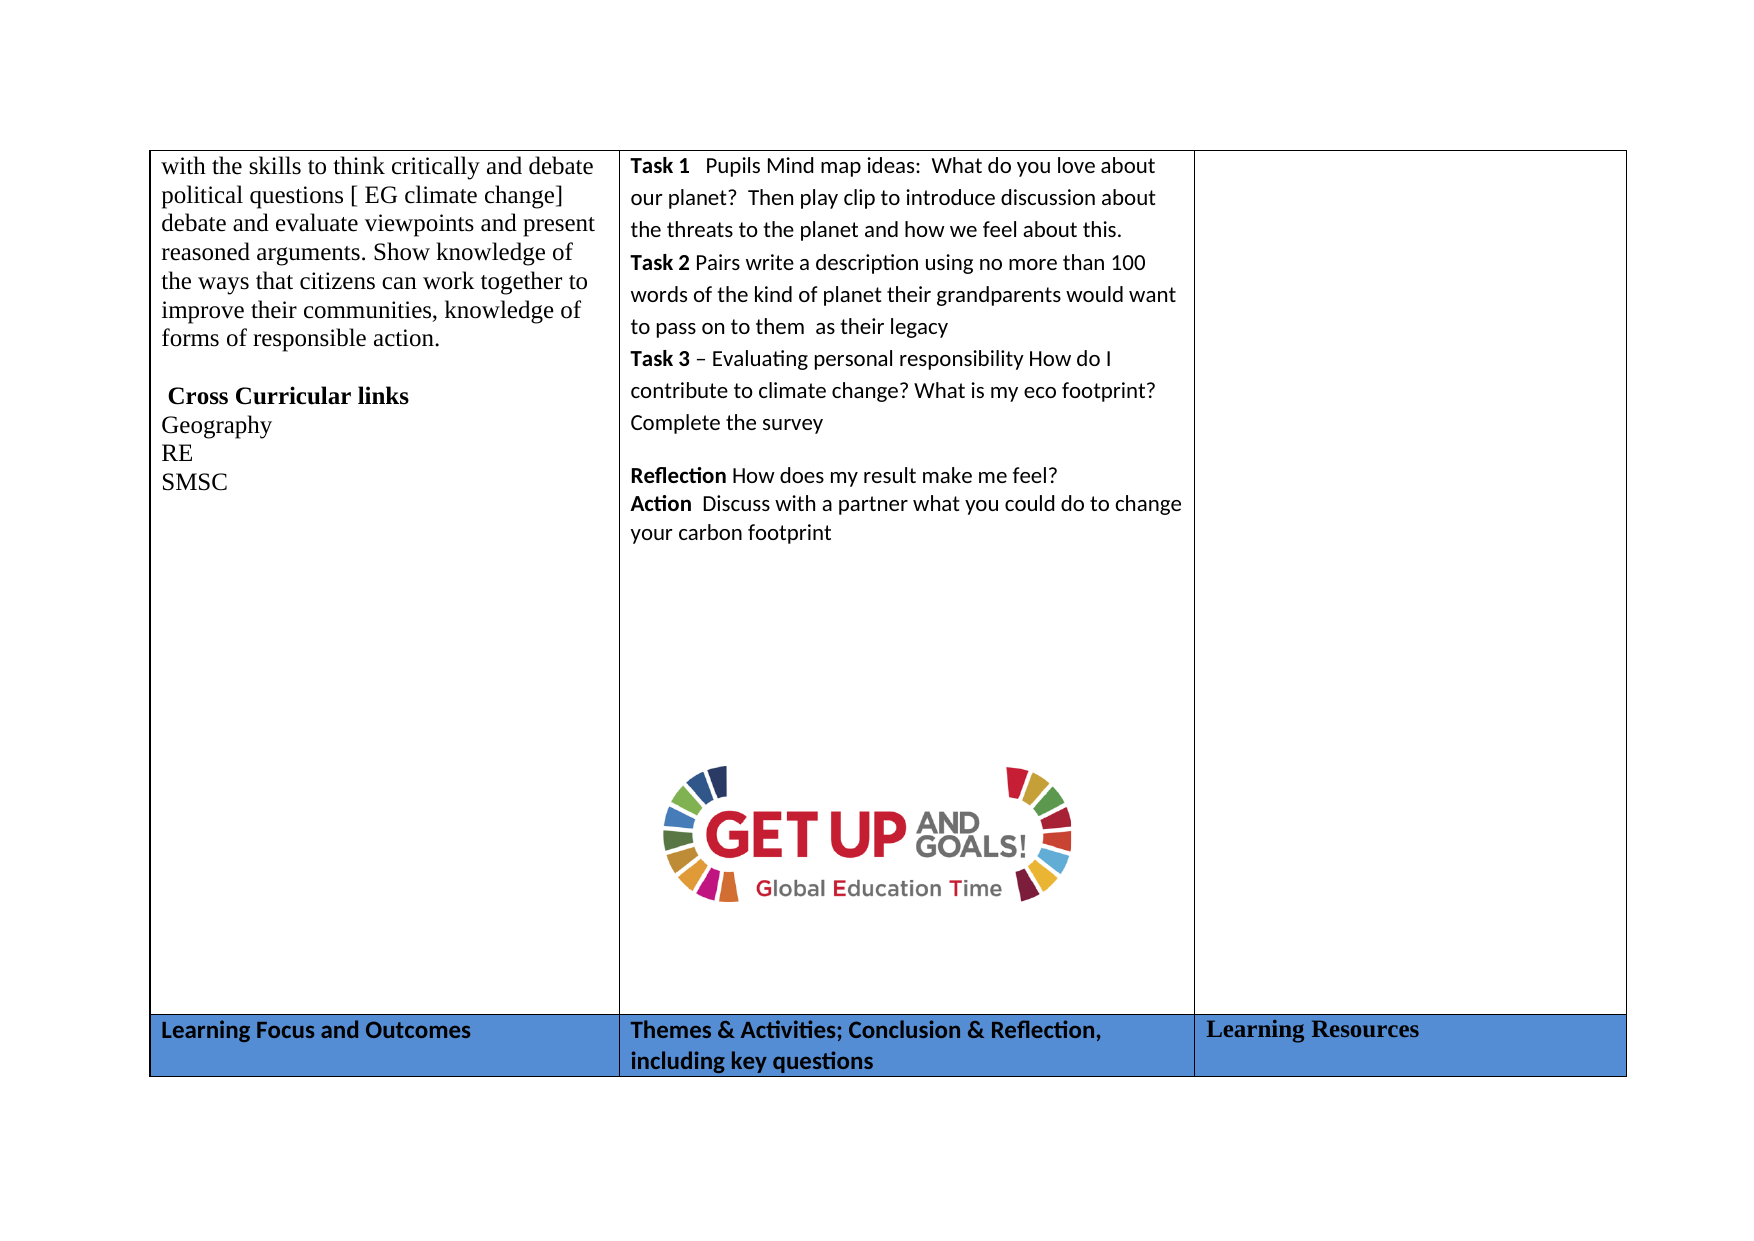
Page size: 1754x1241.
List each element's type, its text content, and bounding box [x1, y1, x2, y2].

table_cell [151, 151, 619, 1013]
table_cell Themes & Activities; Conclusion & Reflection, including key questions [620, 1015, 1194, 1076]
table_cell Learning Focus and Outcomes [151, 1015, 619, 1076]
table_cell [620, 151, 1194, 1013]
picture [663, 766, 1072, 902]
table_cell Learning Resources [1195, 1015, 1626, 1076]
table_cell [1195, 151, 1626, 1013]
